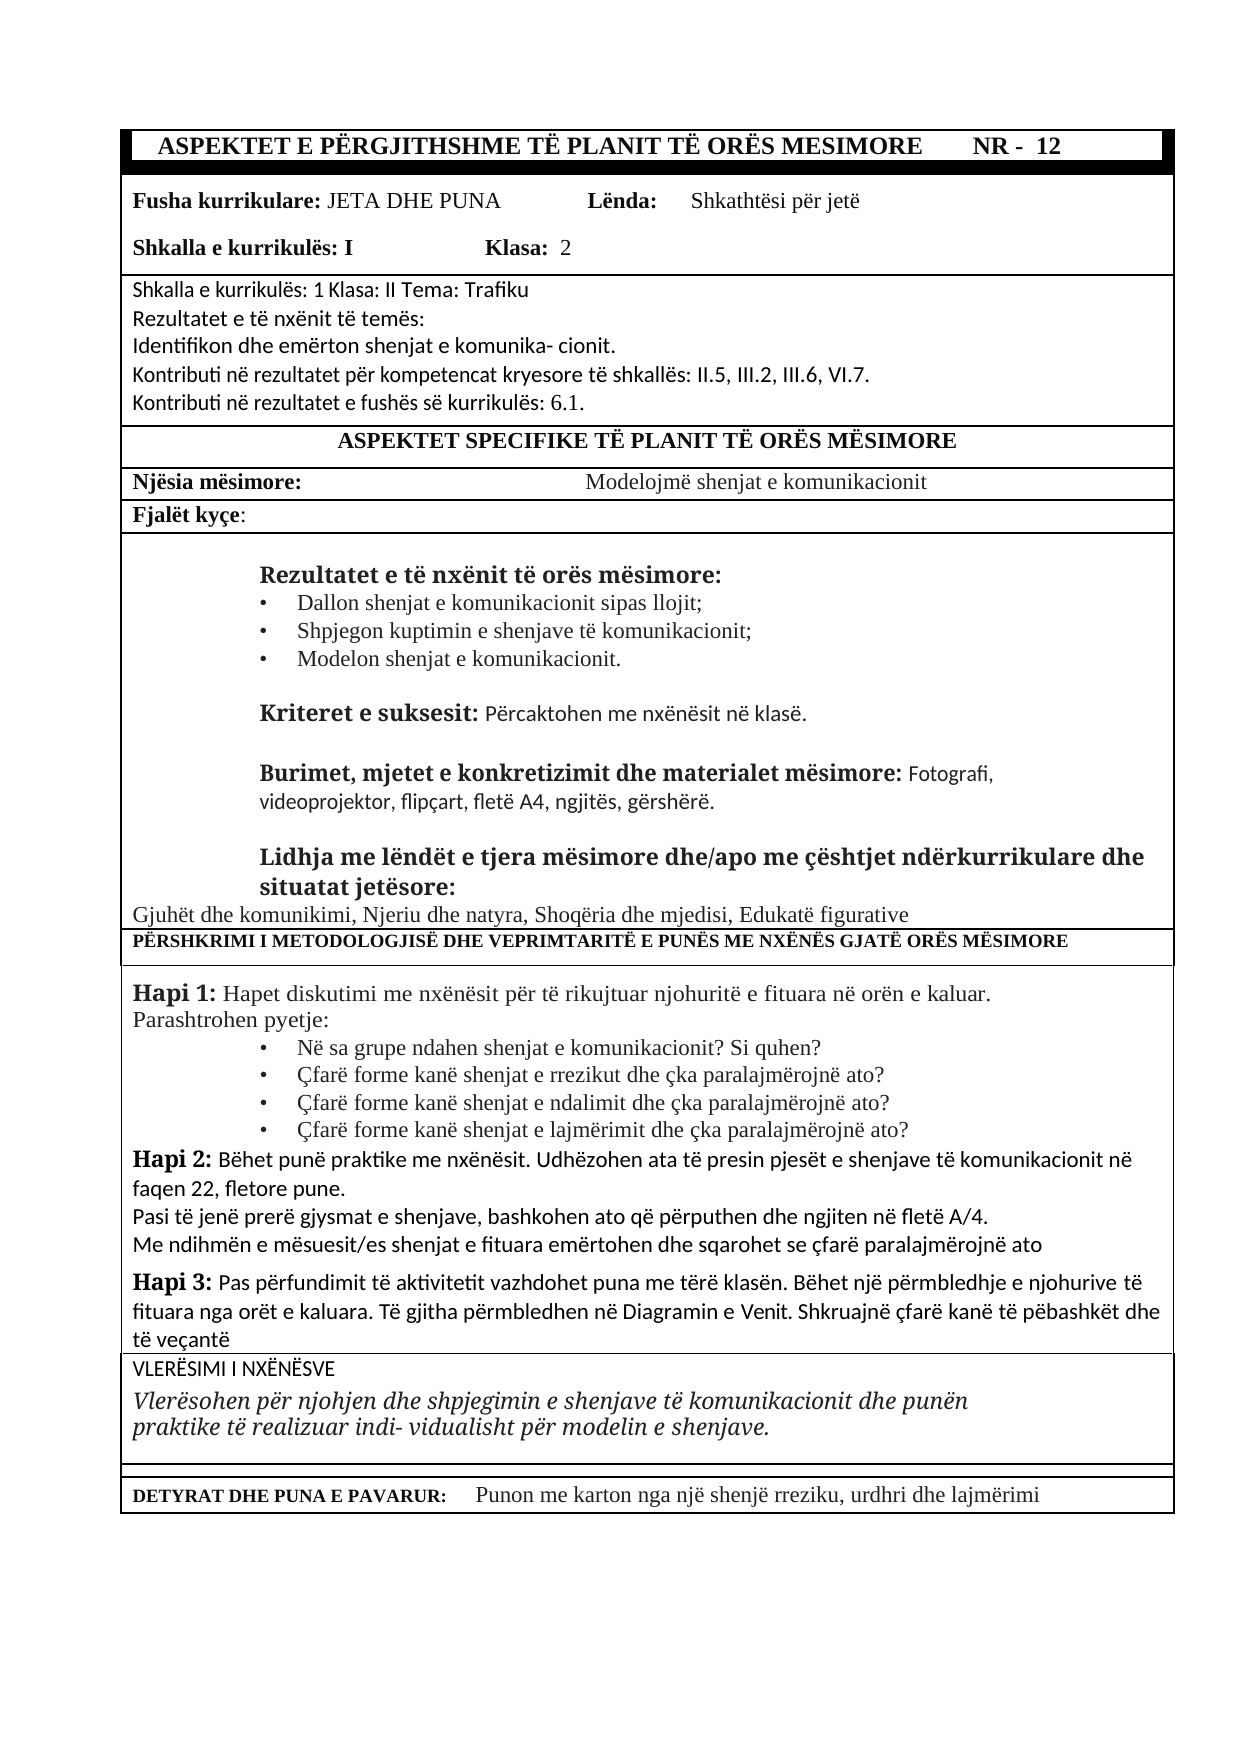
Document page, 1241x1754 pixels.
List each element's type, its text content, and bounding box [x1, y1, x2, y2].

table_cell [122, 1465, 1173, 1476]
table_cell ASPEKTET SPECIFIKE TË PLANIT TË ORËS MËSIMORE [122, 427, 1173, 467]
table_cell Shkalla e kurrikulës: 1 Klasa: II Tema: Trafiku Rezultatet e të nxënit të temës: Identifikon dhe emërton shenjat e komunika- cionit. Kontributi në rezultatet për kompetencat kryesore të shkallës: II.5, III.2, III.6, VI.7. Kontributi në rezultatet e fushës së kurrikulës: 6.1. [122, 276, 1173, 425]
table_cell Hapi 1: Hapet diskutimi me nxënësit për të rikujtuar njohuritë e fituara në orën e kaluar. Parashtrohen pyetje: Në sa grupe ndahen shenjat e komunikacionit? Si quhen? Çfarë forme kanë shenjat e rrezikut dhe çka paralajmërojnë ato? Çfarë forme kanë shenjat e ndalimit dhe çka paralajmërojnë ato? Çfarë forme kanë shenjat e lajmërimit dhe çka paralajmërojnë ato? Hapi 2: Bëhet punë praktike me nxënësit. Udhëzohen ata të presin pjesët e shenjave të komunikacionit në faqen 22, fletore pune. Pasi të jenë prerë gjysmat e shenjave, bashkohen ato që përputhen dhe ngjiten në fletë A/4. Me ndihmën e mësuesit/es shenjat e fituara emërtohen dhe sqarohet se çfarë paralajmërojnë ato Hapi 3: Pas përfundimit të aktivitetit vazhdohet puna me tërë klasën. Bëhet një përmbledhje e njohurive të fituara nga orët e kaluara. Të gjitha përmbledhen në Diagramin e Venit. Shkruajnë çfarë kanë të pëbashkët dhe të veçantë [122, 965, 1173, 1353]
table_cell Fusha kurrikulare: JETA DHE PUNA Lënda: Shkathtësi për jetë Shkalla e kurrikulës: I Klasa: 2 [122, 175, 1173, 273]
table_cell VLERËSIMI I NXËNËSVE Vlerësohen për njohjen dhe shpjegimin e shenjave të komunikacionit dhe punën praktike të realizuar indi- vidualisht për modelin e shenjave. [122, 1353, 1173, 1463]
table_header ASPEKTET E PËRGJITHSHME TË PLANIT TË ORËS MESIMORE NR - 12 [122, 131, 1173, 173]
table_cell DETYRAT DHE PUNA E PAVARUR: Punon me karton nga një shenjë rreziku, urdhri dhe lajmërimi [122, 1478, 1173, 1512]
table_cell Fjalët kyçe: [122, 501, 1173, 532]
table_cell Njësia mësimore: Modelojmë shenjat e komunikacionit [122, 469, 1173, 499]
table_cell Rezultatet e të nxënit të orës mësimore: Dallon shenjat e komunikacionit sipas llojit; Shpjegon kuptimin e shenjave të komunikacionit; Modelon shenjat e komunikacionit. Kriteret e suksesit: Përcaktohen me nxënësit në klasë. Burimet, mjetet e konkretizimit dhe materialet mësimore: Fotografi, videoprojektor, flipçart, fletë A4, ngjitës, gërshërë. Lidhja me lëndët e tjera mësimore dhe/apo me çështjet ndërkurrikulare dhe situatat jetësore: Gjuhët dhe komunikimi, Njeriu dhe natyra, Shoqëria dhe mjedisi, Edukatë figurative [122, 534, 1173, 928]
table_cell PËRSHKRIMI I METODOLOGJISË DHE VEPRIMTARITË E PUNËS ME NXËNËS GJATË ORËS MËSIMORE [122, 930, 1173, 965]
